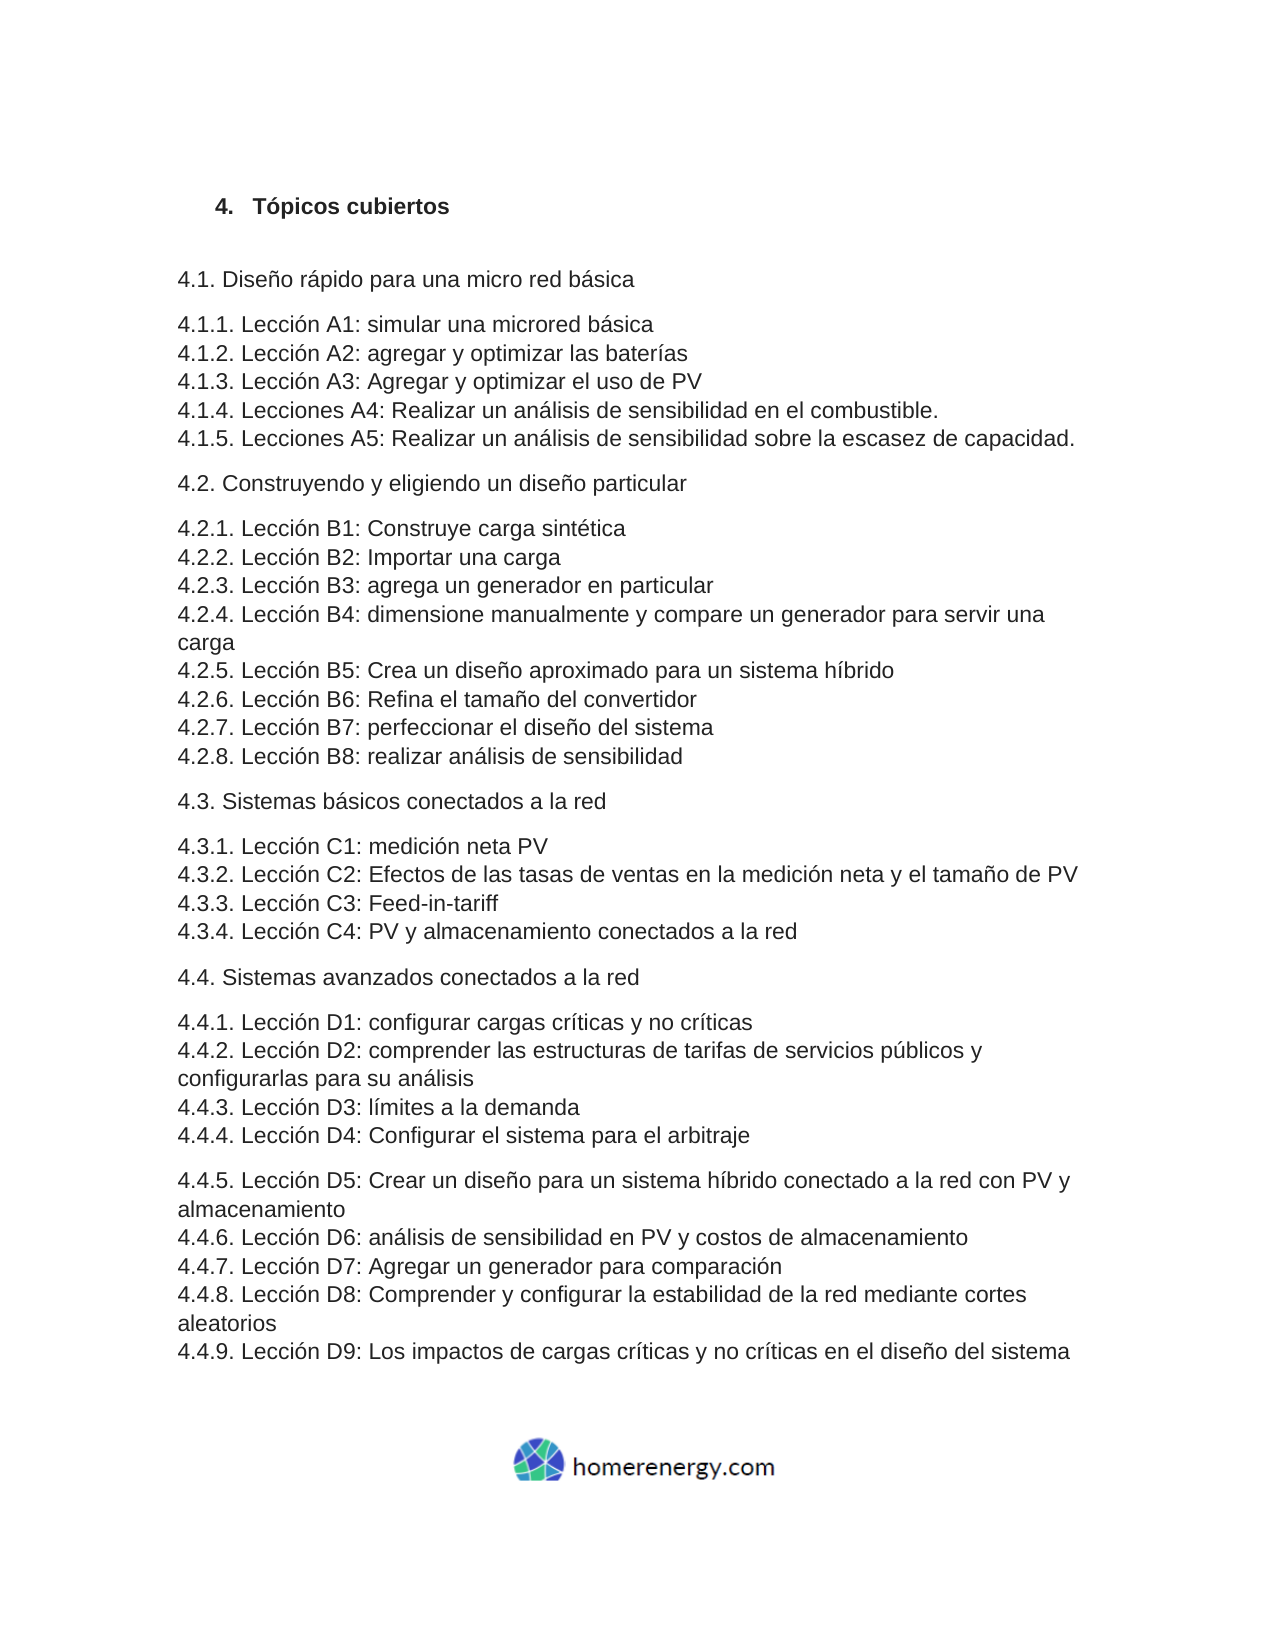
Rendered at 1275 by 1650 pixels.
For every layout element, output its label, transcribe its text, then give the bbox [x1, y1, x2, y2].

text 4.3.1. Lección C1: medición neta PV 4.3.2. Lección C2: Efectos de las tasas de ventas en la medición neta y el tamaño de PV 4.3.3. Lección C3: Feed-in-tariff 4.3.4. Lección C4: PV y almacenamiento conectados a la red [177, 833, 1098, 945]
text 4.1.1. Lección A1: simular una microred básica 4.1.2. Lección A2: agregar y optimizar las baterías 4.1.3. Lección A3: Agregar y optimizar el uso de PV 4.1.4. Lecciones A4: Realizar un análisis de sensibilidad en el combustible. 4.1.5. Lecciones A5: Realizar un análisis de sensibilidad sobre la escasez de capacidad. [177, 311, 1098, 451]
text 4.3. Sistemas básicos conectados a la red [177, 788, 1098, 814]
text 4.2. Construyendo y eligiendo un diseño particular [177, 470, 1098, 497]
text 4.4.1. Lección D1: configurar cargas críticas y no críticas 4.4.2. Lección D2: comprender las estructuras de tarifas de servicios públicos y configurarlas para su análisis 4.4.3. Lección D3: límites a la demanda 4.4.4. Lección D4: Configurar el sistema para el arbitraje [177, 1008, 1098, 1149]
list Tópicos cubiertos [215, 193, 1098, 219]
text 4.4. Sistemas avanzados conectados a la red [177, 963, 1098, 990]
text 4.1. Diseño rápido para una micro red básica [177, 238, 1098, 293]
text 4.4.5. Lección D5: Crear un diseño para un sistema híbrido conectado a la red con PV y almacenamiento 4.4.6. Lección D6: análisis de sensibilidad en PV y costos de almacenamiento 4.4.7. Lección D7: Agregar un generador para comparación 4.4.8. Lección D8: Comprender y configurar la estabilidad de la red mediante cortes aleatorios 4.4.9. Lección D9: Los impactos de cargas críticas y no críticas en el diseño del sistema [177, 1167, 1098, 1364]
text 4.2.1. Lección B1: Construye carga sintética 4.2.2. Lección B2: Importar una carga 4.2.3. Lección B3: agrega un generador en particular 4.2.4. Lección B4: dimensione manualmente y compare un generador para servir una carga 4.2.5. Lección B5: Crea un diseño aproximado para un sistema híbrido 4.2.6. Lección B6: Refina el tamaño del convertidor 4.2.7. Lección B7: perfeccionar el diseño del sistema 4.2.8. Lección B8: realizar análisis de sensibilidad [177, 515, 1098, 769]
